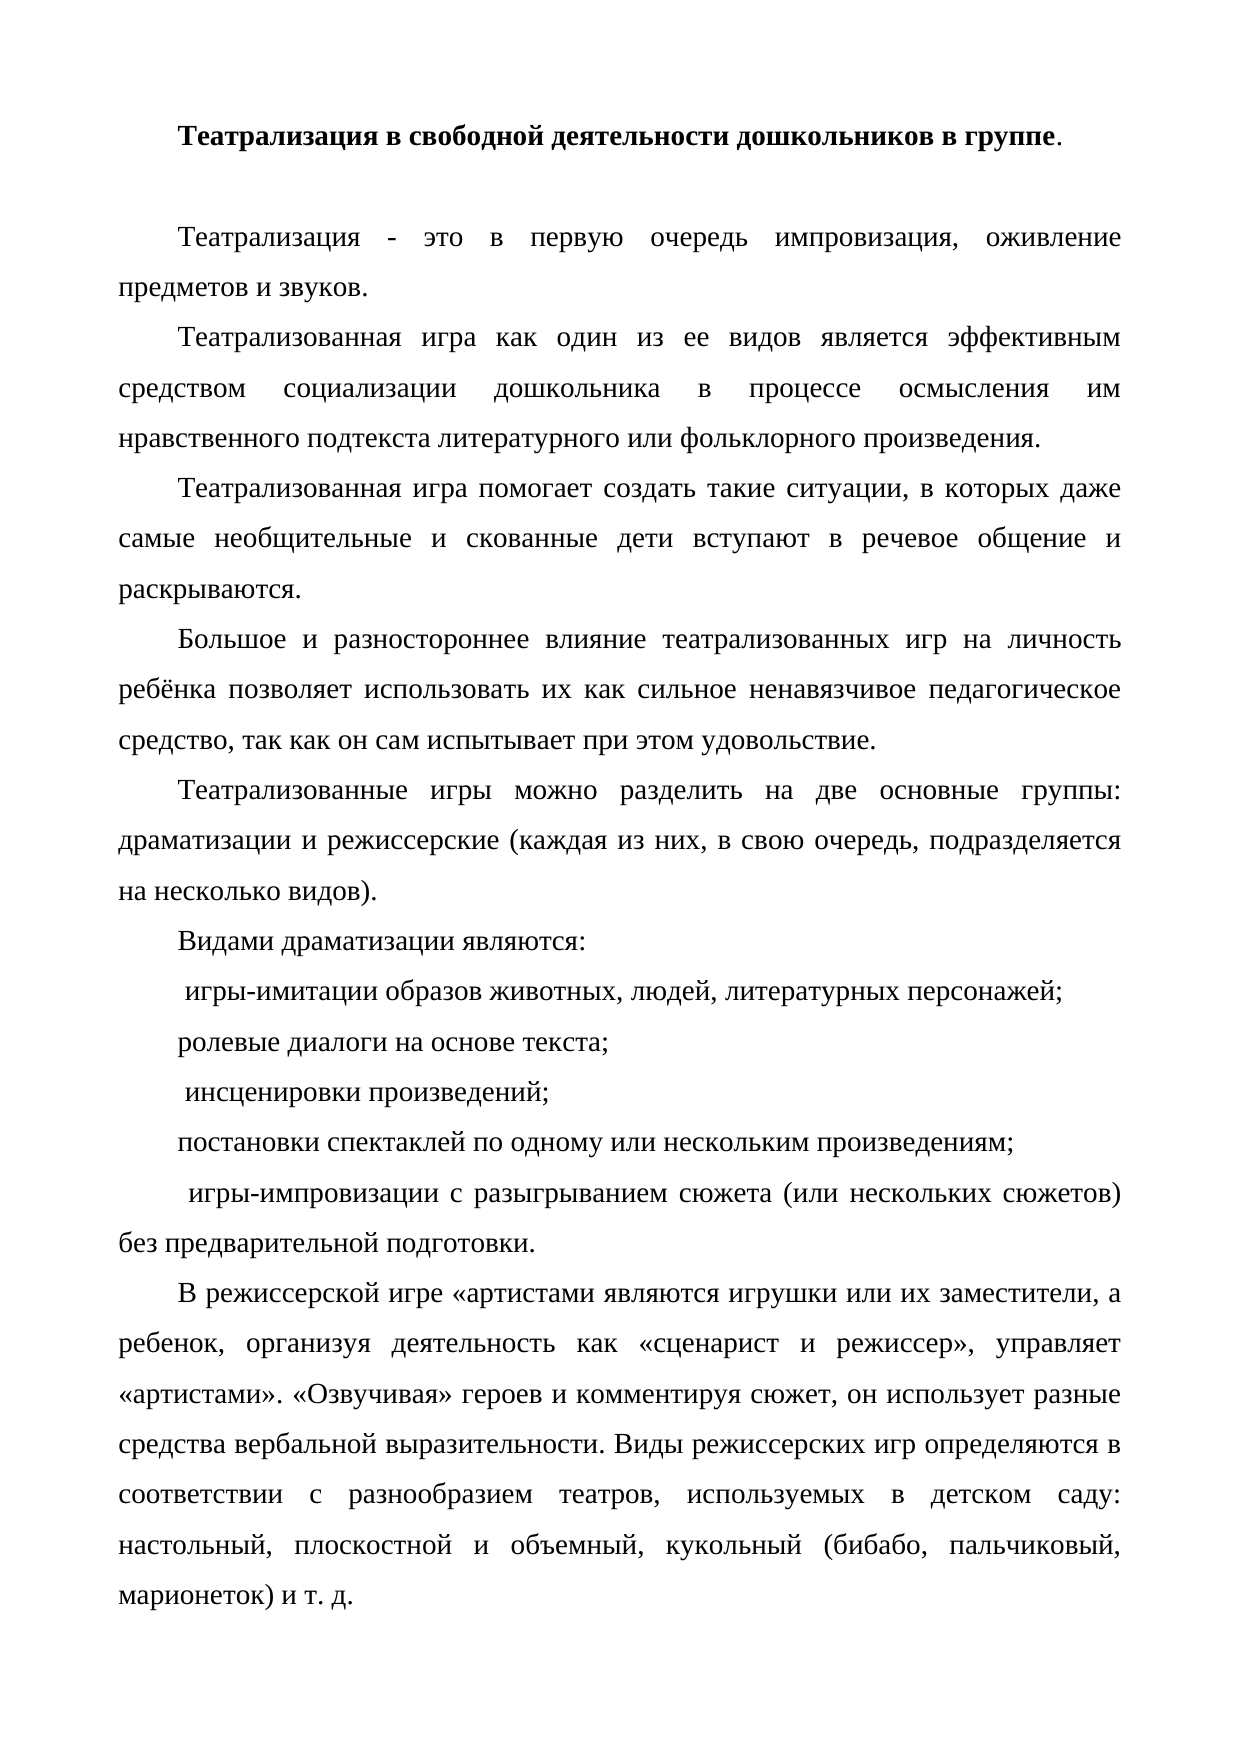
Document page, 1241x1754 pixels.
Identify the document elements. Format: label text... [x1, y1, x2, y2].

text ролевые диалоги на основе текста; [118, 1024, 1122, 1057]
text постановки спектаклей по одному или нескольким произведениям; [118, 1124, 1122, 1158]
text Театрализованная игра помогает создать такие ситуации, в которых даже самые необщительные и скованные дети вступают в речевое общение и раскрываются. [118, 470, 1122, 604]
text Большое и разностороннее влияние театрализованных игр на личность ребёнка позволяет использовать их как сильное ненавязчивое педагогическое средство, так как он сам испытывает при этом удовольствие. [118, 621, 1122, 755]
text Театрализованные игры можно разделить на две основные группы: драматизации и режиссерские (каждая из них, в свою очередь, подразделяется на несколько видов). [118, 772, 1122, 906]
text инсценировки произведений; [118, 1074, 1122, 1108]
text игры-импровизации с разыгрыванием сюжета (или нескольких сюжетов) без предварительной подготовки. [118, 1175, 1122, 1258]
text В режиссерской игре «артистами являются игрушки или их заместители, а ребенок, организуя деятельность как «сценарист и режиссер», управляет «артистами». «Озвучивая» героев и комментируя сюжет, он использует разные средства вербальной выразительности. Виды режиссерских игр определяются в соответствии с разнообразием театров, используемых в детском саду: настольный, плоскостной и объемный, кукольный (бибабо, пальчиковый, марионеток) и т. д. [118, 1275, 1122, 1611]
text игры-имитации образов животных, людей, литературных персонажей; [118, 973, 1122, 1007]
text Театрализованная игра как один из ее видов является эффективным средством социализации дошкольника в процессе осмысления им нравственного подтекста литературного или фольклорного произведения. [118, 319, 1122, 453]
text Видами драматизации являются: [118, 923, 1122, 957]
text Театрализация в свободной деятельности дошкольников в группе. [118, 118, 1122, 152]
text Театрализация - это в первую очередь импровизация, оживление предметов и звуков. [118, 219, 1122, 303]
